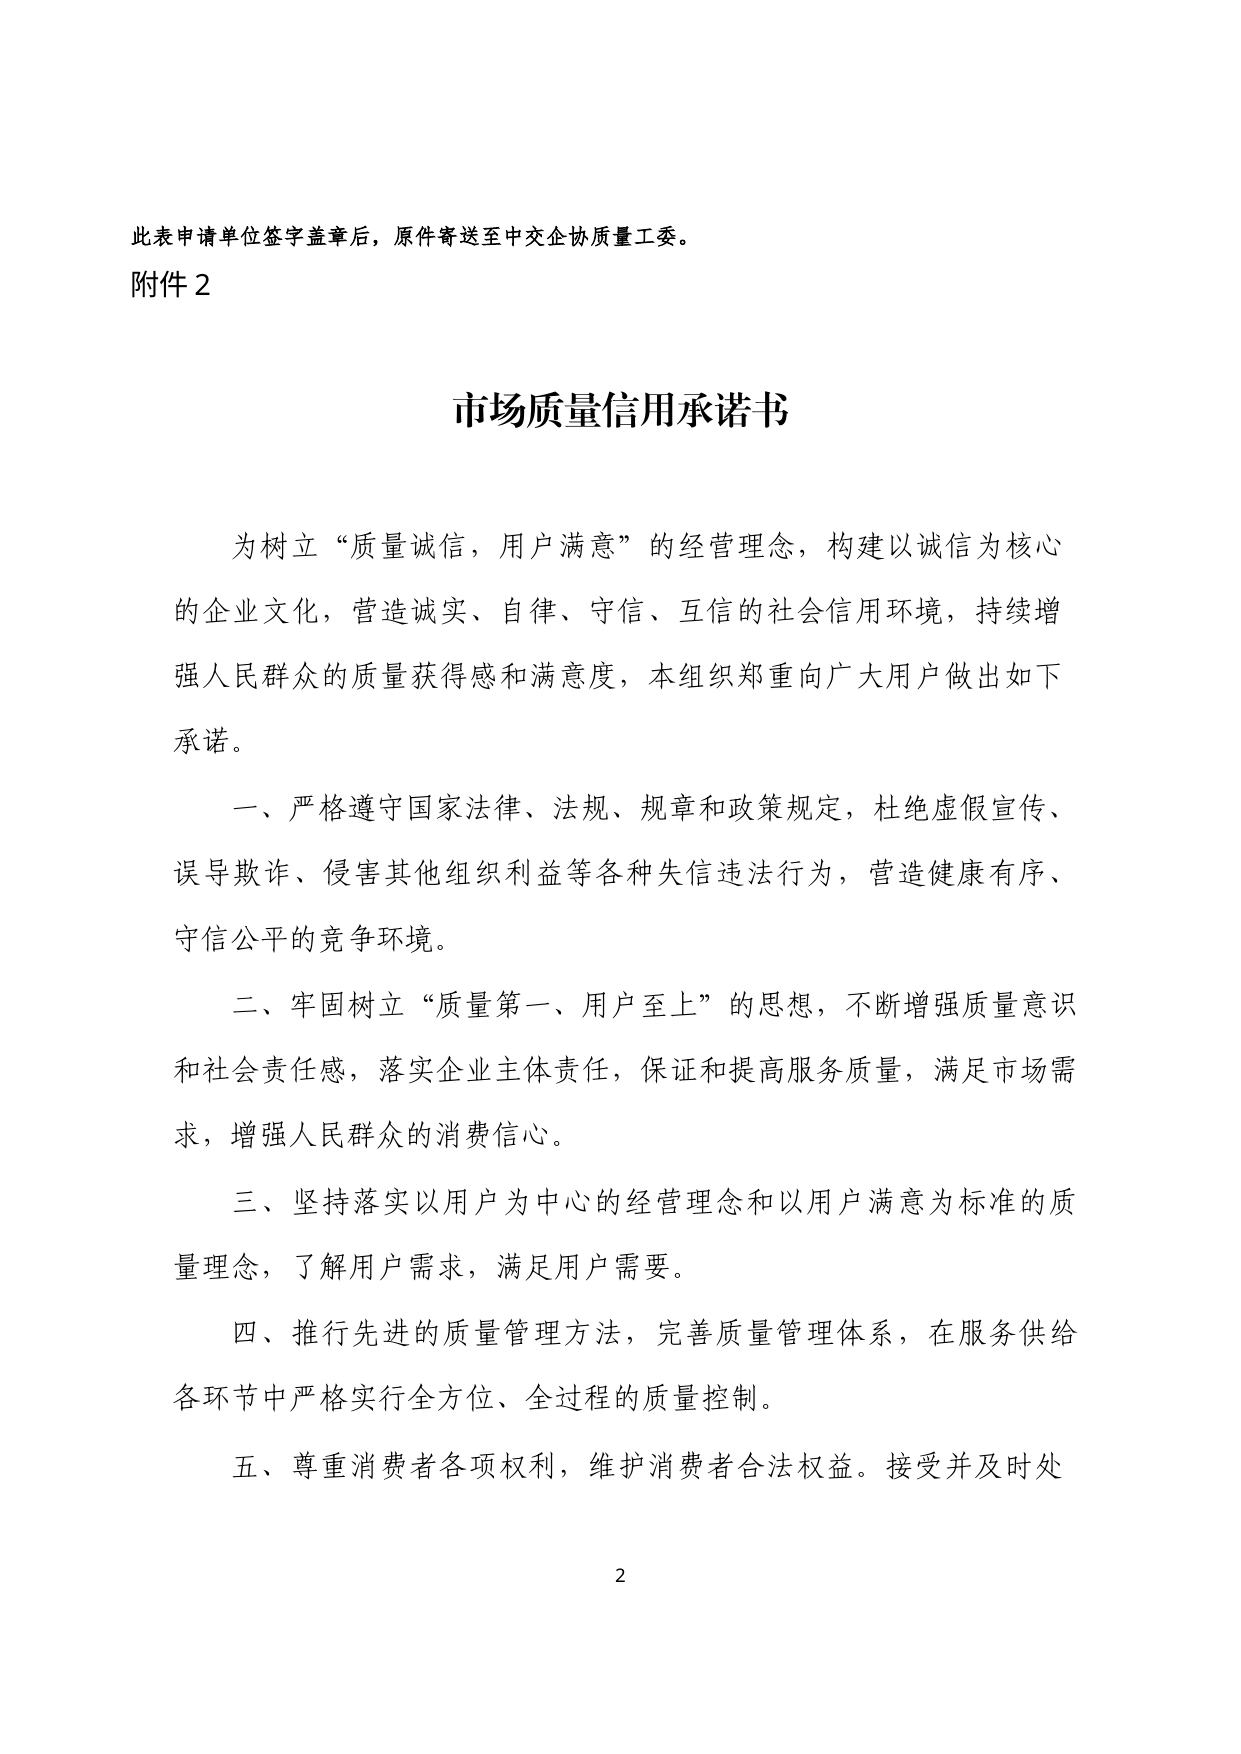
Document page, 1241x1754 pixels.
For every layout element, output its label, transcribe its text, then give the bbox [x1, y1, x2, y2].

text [172, 1431, 1063, 1496]
text 二、牢固树立“质量第一、用户至上”的思想，不断增强质量意识和社会责任感，落实企业主体责任，保证和提高服务质量，满足市场需求，增强人民群众的消费信心。 [172, 970, 1078, 1165]
text 四、推行先进的质量管理方法，完善质量管理体系，在服务供给各环节中严格实行全方位、全过程的质量控制。 [172, 1299, 1078, 1429]
text 附件2 [130, 251, 1109, 316]
text 市场质量信用承诺书 [159, 381, 1081, 446]
text 此表申请单位签字盖章后，原件寄送至中交企协质量工委。 [130, 218, 1109, 251]
text 三、坚持落实以用户为中心的经营理念和以用户满意为标准的质量理念，了解用户需求，满足用户需要。 [172, 1167, 1078, 1297]
text 为树立“质量诚信，用户满意”的经营理念，构建以诚信为核心的企业文化，营造诚实、自律、守信、互信的社会信用环境，持续增强人民群众的质量获得感和满意度，本组织郑重向广大用户做出如下承诺。 [172, 511, 1064, 771]
text 一、严格遵守国家法律、法规、规章和政策规定，杜绝虚假宣传、误导欺诈、侵害其他组织利益等各种失信违法行为，营造健康有序、守信公平的竞争环境。 [172, 773, 1078, 968]
